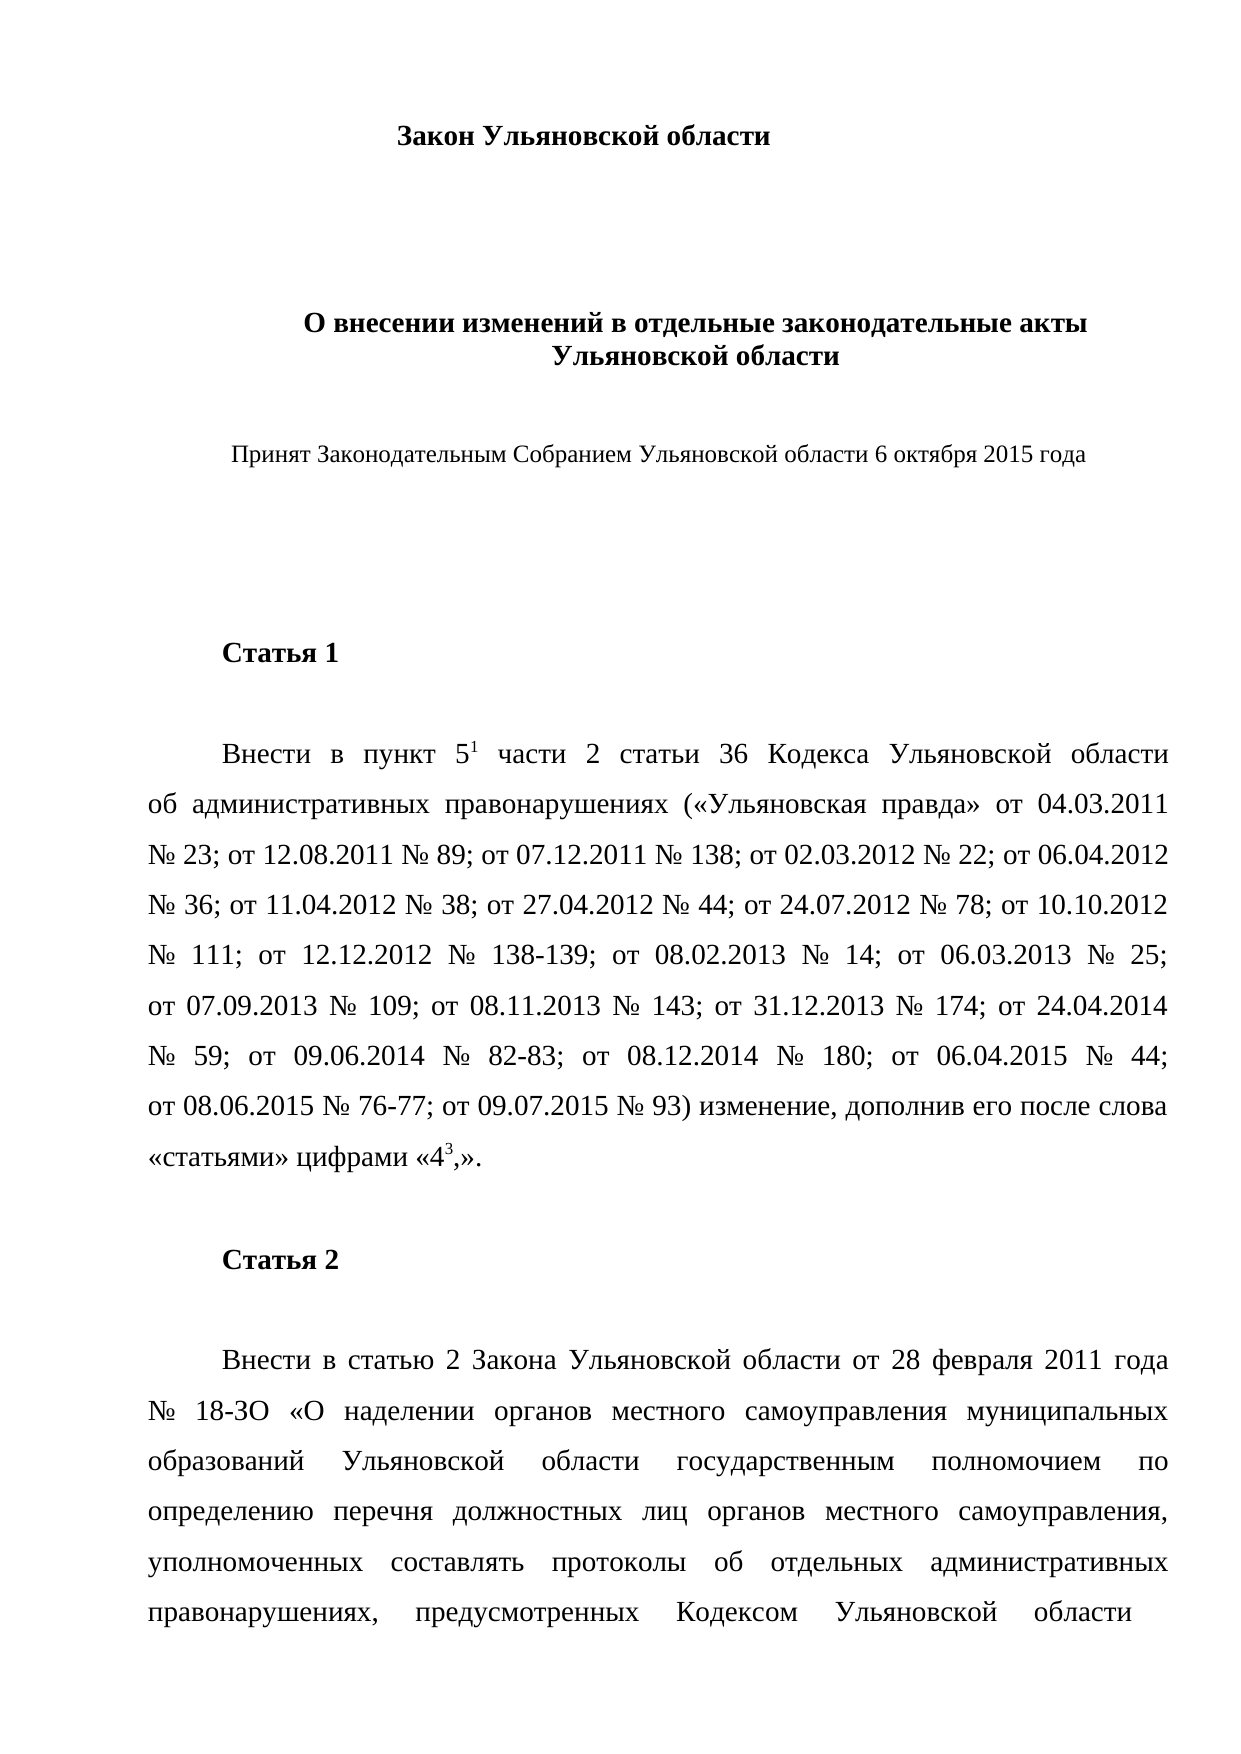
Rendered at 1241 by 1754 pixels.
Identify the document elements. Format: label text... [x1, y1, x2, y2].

text Внести в пункт 51 части 2 статьи 36 Кодекса Ульяновской области об административных правонарушениях («Ульяновская правда» от 04.03.2011 № 23; от 12.08.2011 № 89; от 07.12.2011 № 138; от 02.03.2012 № 22; от 06.04.2012 № 36; от 11.04.2012 № 38; от 27.04.2012 № 44; от 24.07.2012 № 78; от 10.10.2012 № 111; от 12.12.2012 № 138-139; от 08.02.2013 № 14; от 06.03.2013 № 25; от 07.09.2013 № 109; от 08.11.2013 № 143; от 31.12.2013 № 174; от 24.04.2014 № 59; от 09.06.2014 № 82-83; от 08.12.2014 № 180; от 06.04.2015 № 44; от 08.06.2015 № 76-77; от 09.07.2015 № 93) изменение, дополнив его после слова «статьями» цифрами «43,». [148, 736, 1169, 1172]
text Статья 2 [148, 1242, 1169, 1275]
text Закон Ульяновской области [148, 118, 1169, 152]
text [148, 1342, 1169, 1627]
text Принят Законодательным Собранием Ульяновской области 6 октября 2015 года [148, 439, 1169, 468]
text Ульяновской области [148, 338, 1169, 372]
text Статья 1 [148, 636, 1169, 669]
text О внесении изменений в отдельные законодательные акты [148, 305, 1169, 338]
